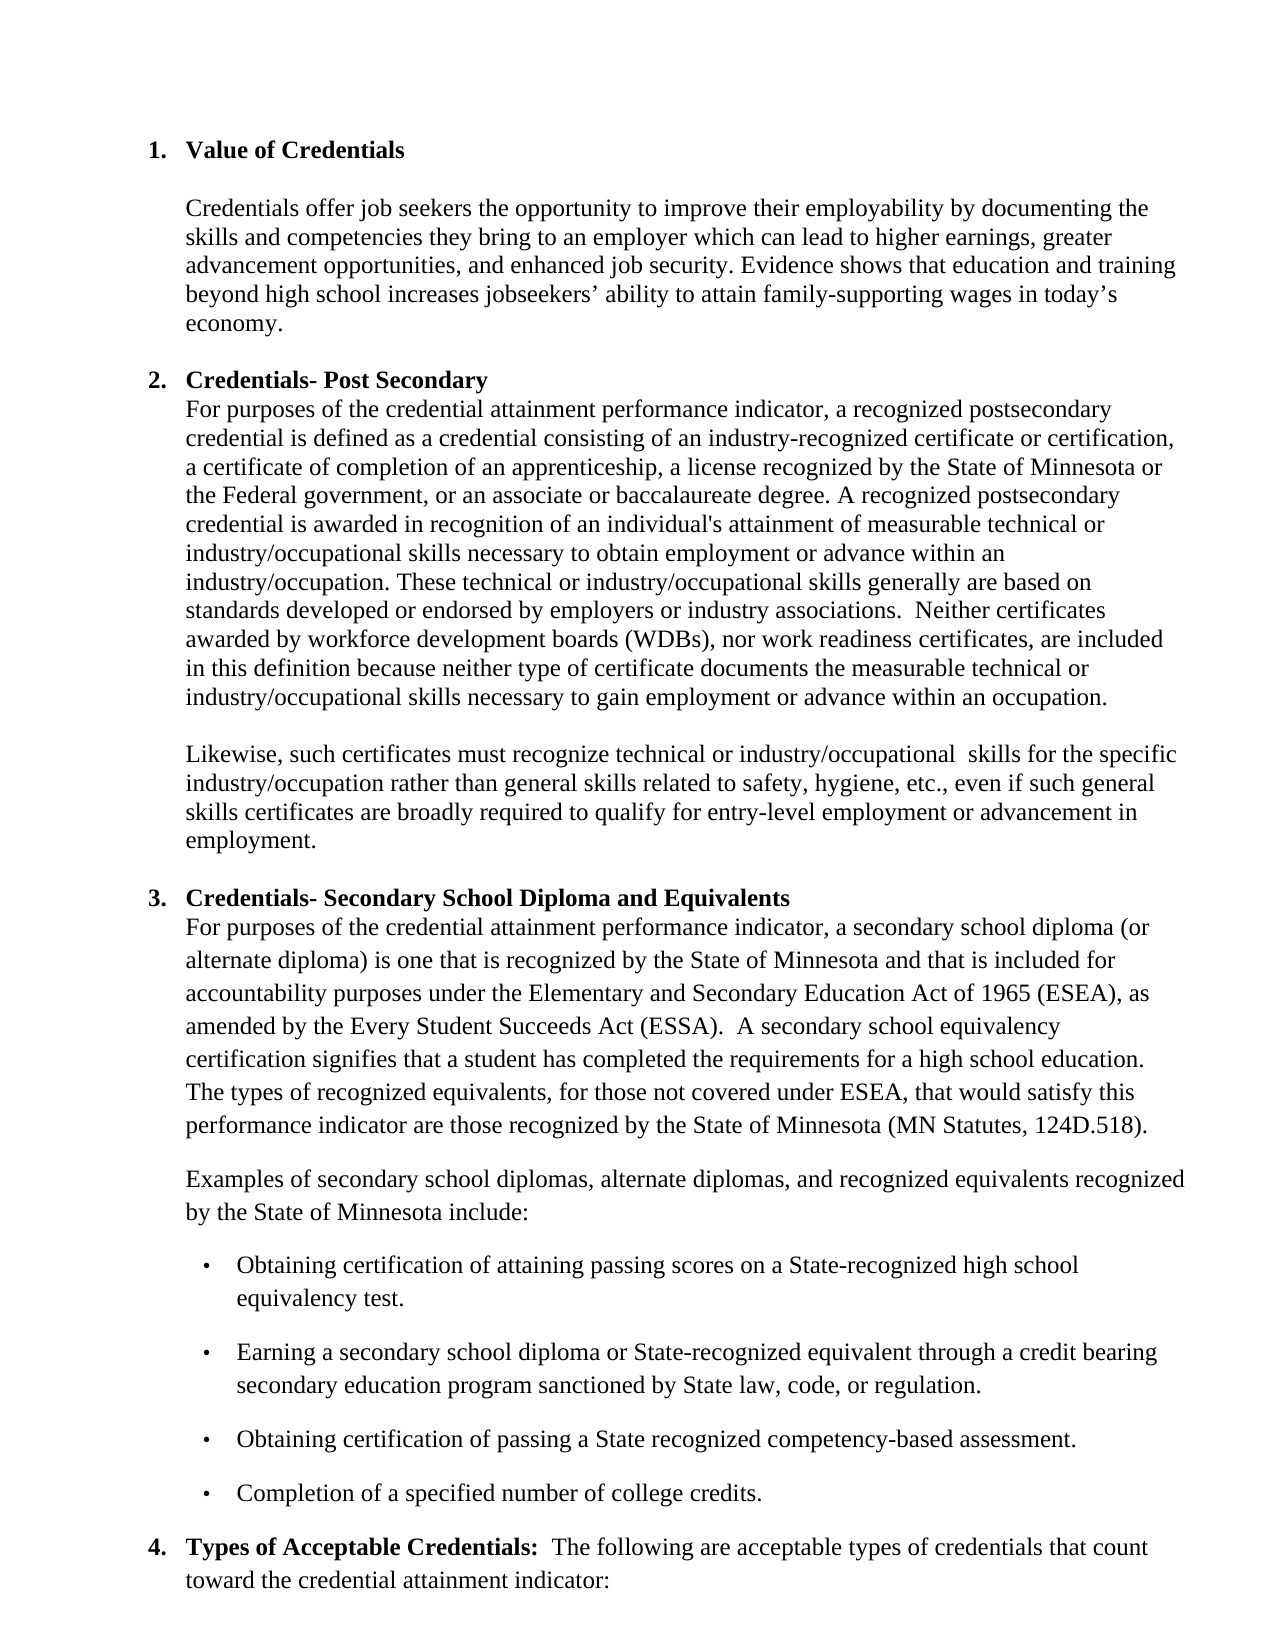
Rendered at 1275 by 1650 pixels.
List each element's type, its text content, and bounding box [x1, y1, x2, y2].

list Completion of a specified number of college credits. [202, 1478, 1187, 1507]
text For purposes of the credential attainment performance indicator, a secondary school diploma (or alternate diploma) is one that is recognized by the State of Minnesota and that is included for accountability purposes under the Elementary and Secondary Education Act of 1965 (ESEA), as amended by the Every Student Succeeds Act (ESSA). A secondary school equivalency certification signifies that a student has completed the requirements for a high school education. The types of recognized equivalents, for those not covered under ESEA, that would satisfy this performance indicator are those recognized by the State of Minnesota (MN Statutes, 124D.518). [185, 912, 1187, 1138]
text Likewise, such certificates must recognize technical or industry/occupational skills for the specific industry/occupation rather than general skills related to safety, hygiene, etc., even if such general skills certificates are broadly required to qualify for entry-level employment or advancement in employment. [185, 739, 1187, 854]
list Obtaining certification of passing a State recognized competency-based assessment. [202, 1424, 1187, 1453]
list Earning a secondary school diploma or State-recognized equivalent through a credit bearing secondary education program sanctioned by State law, code, or regulation. [202, 1337, 1187, 1399]
list Types of Acceptable Credentials: The following are acceptable types of credentials that count toward the credential attainment indicator: [148, 1532, 1187, 1594]
list Obtaining certification of attaining passing scores on a State-recognized high school equivalency test. [202, 1251, 1187, 1312]
list Credentials- Secondary School Diploma and Equivalents [148, 883, 1187, 912]
list Value of Credentials [148, 135, 1187, 164]
list Credentials- Post Secondary [148, 365, 1187, 394]
text Examples of secondary school diplomas, alternate diplomas, and recognized equivalents recognized by the State of Minnesota include: [185, 1164, 1187, 1225]
text For purposes of the credential attainment performance indicator, a recognized postsecondary credential is defined as a credential consisting of an industry-recognized certificate or certification, a certificate of completion of an apprenticeship, a license recognized by the State of Minnesota or the Federal government, or an associate or baccalaureate degree. A recognized postsecondary credential is awarded in recognition of an individual's attainment of measurable technical or industry/occupational skills necessary to obtain employment or advance within an industry/occupation. These technical or industry/occupational skills generally are based on standards developed or endorsed by employers or industry associations. Neither certificates awarded by workforce development boards (WDBs), nor work readiness certificates, are included in this definition because neither type of certificate documents the measurable technical or industry/occupational skills necessary to gain employment or advance within an occupation. [185, 394, 1187, 710]
text Credentials offer job seekers the opportunity to improve their employability by documenting the skills and competencies they bring to an employer which can lead to higher earnings, greater advancement opportunities, and enhanced job security. Evidence shows that education and training beyond high school increases jobseekers’ ability to attain family-supporting wages in today’s economy. [185, 193, 1187, 337]
